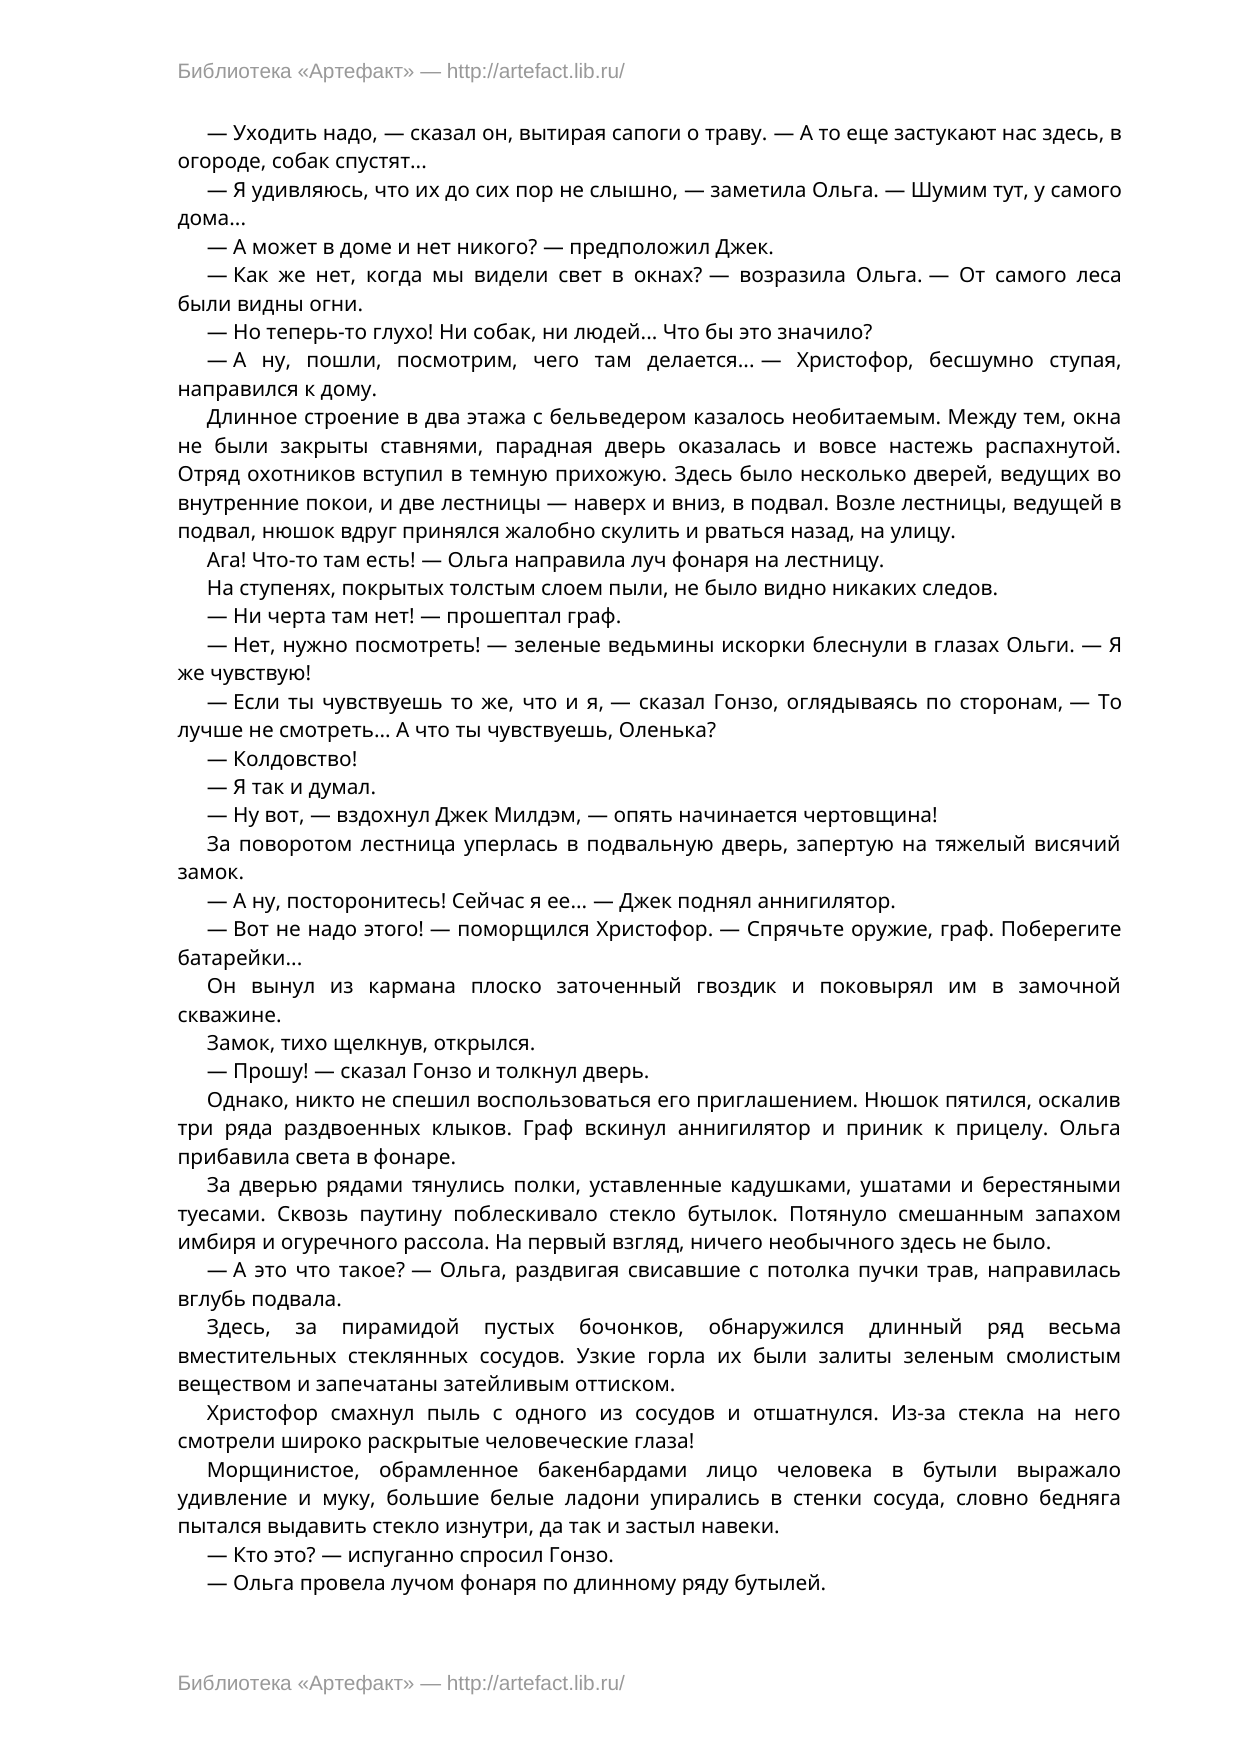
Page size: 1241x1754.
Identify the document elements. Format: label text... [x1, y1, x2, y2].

text — Ольга провела лучом фонаря по длинному ряду бутылей. [177, 1568, 1122, 1597]
text — А ну, пошли, посмотрим, чего там делается... — Христофор, бесшумно ступая, направился к дому. [177, 346, 1122, 402]
text Морщинистое, обрамленное бакенбардами лицо человека в бутыли выражало удивление и муку, большие белые ладони упирались в стенки сосуда, словно бедняга пытался выдавить стекло изнутри, да так и застыл навеки. [177, 1455, 1122, 1540]
text — А ну, посторонитесь! Сейчас я ее... — Джек поднял аннигилятор. [177, 886, 1122, 914]
text Однако, никто не спешил воспользоваться его приглашением. Нюшок пятился, оскалив три ряда раздвоенных клыков. Граф вскинул аннигилятор и приник к прицелу. Ольга прибавила света в фонаре. [177, 1085, 1122, 1170]
text — Нет, нужно посмотреть! — зеленые ведьмины искорки блеснули в глазах Ольги. — Я же чувствую! [177, 630, 1122, 687]
text — Уходить надо, — сказал он, вытирая сапоги о траву. — А то еще застукают нас здесь, в огороде, собак спустят... [177, 118, 1122, 175]
text Здесь, за пирамидой пустых бочонков, обнаружился длинный ряд весьма вместительных стеклянных сосудов. Узкие горла их были залиты зеленым смолистым веществом и запечатаны затейливым оттиском. [177, 1312, 1122, 1398]
text Длинное строение в два этажа с бельведером казалось необитаемым. Между тем, окна не были закрыты ставнями, парадная дверь оказалась и вовсе настежь распахнутой. Отряд охотников вступил в темную прихожую. Здесь было несколько дверей, ведущих во внутренние покои, и две лестницы — наверх и вниз, в подвал. Возле лестницы, ведущей в подвал, нюшок вдруг принялся жалобно скулить и рваться назад, на улицу. [177, 402, 1122, 545]
text — Кто это? — испуганно спросил Гонзо. [177, 1540, 1122, 1568]
text Замок, тихо щелкнув, открылся. [177, 1028, 1122, 1057]
text — Если ты чувствуешь то же, что и я, — сказал Гонзо, оглядываясь по сторонам, — То лучше не смотреть... А что ты чувствуешь, Оленька? [177, 687, 1122, 744]
text Он вынул из кармана плоско заточенный гвоздик и поковырял им в замочной скважине. [177, 971, 1122, 1028]
text Ага! Что-то там есть! — Ольга направила луч фонаря на лестницу. [177, 545, 1122, 573]
text — А может в доме и нет никого? — предположил Джек. [177, 232, 1122, 260]
text — Я удивляюсь, что их до сих пор не слышно, — заметила Ольга. — Шумим тут, у самого дома... [177, 175, 1122, 232]
text — Как же нет, когда мы видели свет в окнах? — возразила Ольга. — От самого леса были видны огни. [177, 260, 1122, 317]
text — Ну вот, — вздохнул Джек Милдэм, — опять начинается чертовщина! [177, 801, 1122, 829]
text На ступенях, покрытых толстым слоем пыли, не было видно никаких следов. [177, 573, 1122, 602]
text — Ни черта там нет! — прошептал граф. [177, 602, 1122, 630]
text — А это что такое? — Ольга, раздвигая свисавшие с потолка пучки трав, направилась вглубь подвала. [177, 1256, 1122, 1312]
text — Вот не надо этого! — поморщился Христофор. — Спрячьте оружие, граф. Поберегите батарейки... [177, 914, 1122, 971]
text За поворотом лестница уперлась в подвальную дверь, запертую на тяжелый висячий замок. [177, 829, 1122, 886]
text За дверью рядами тянулись полки, уставленные кадушками, ушатами и берестяными туесами. Сквозь паутину поблескивало стекло бутылок. Потянуло смешанным запахом имбиря и огуречного рассола. На первый взгляд, ничего необычного здесь не было. [177, 1170, 1122, 1256]
text — Прошу! — сказал Гонзо и толкнул дверь. [177, 1057, 1122, 1085]
text — Колдовство! [177, 744, 1122, 772]
text — Я так и думал. [177, 772, 1122, 801]
text — Но теперь-то глухо! Ни собак, ни людей... Что бы это значило? [177, 317, 1122, 346]
text Христофор смахнул пыль с одного из сосудов и отшатнулся. Из-за стекла на него смотрели широко раскрытые человеческие глаза! [177, 1398, 1122, 1455]
